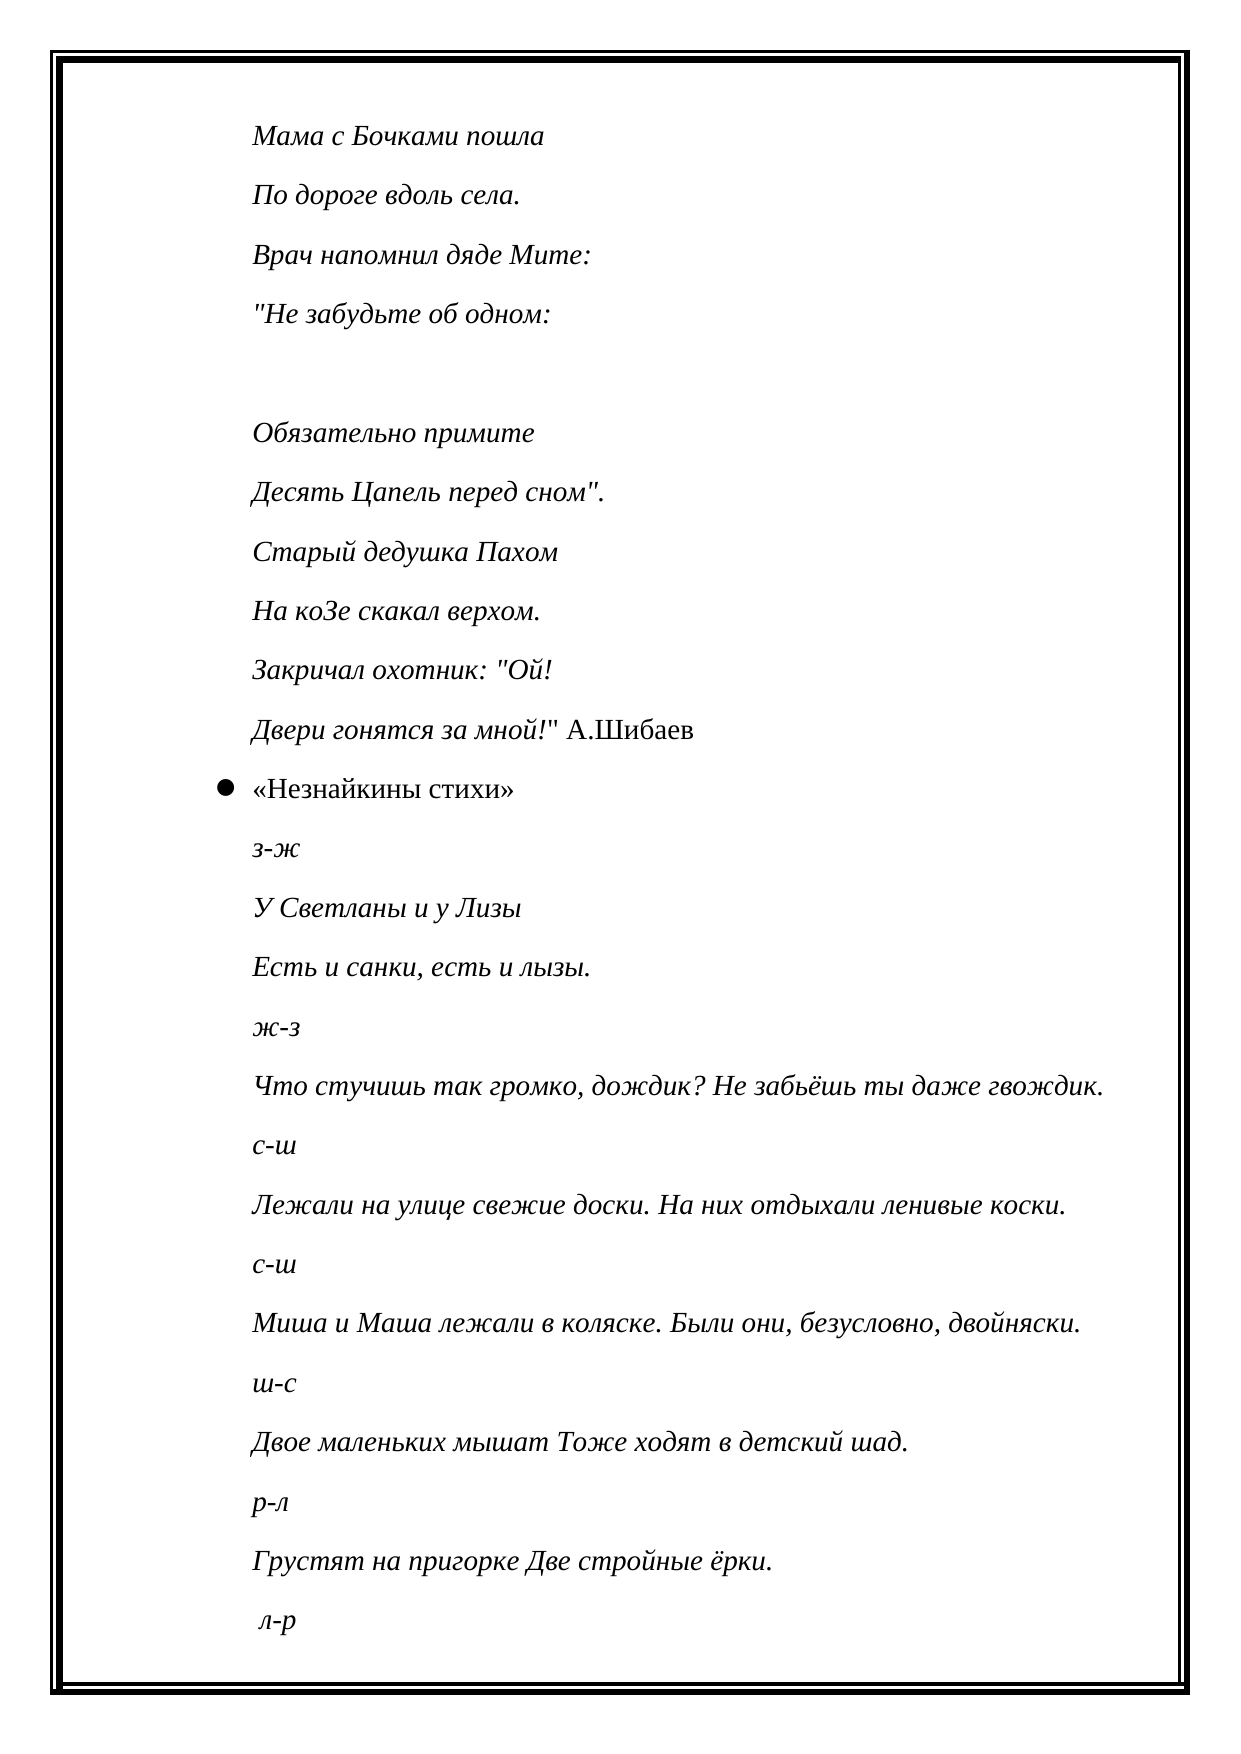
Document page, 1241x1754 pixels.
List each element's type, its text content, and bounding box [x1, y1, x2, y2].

text Врач напомнил дяде Мите: [252, 237, 1152, 270]
text Обязательно примите [252, 415, 1152, 448]
text с-ш [252, 1246, 1152, 1280]
text Мама с Бочками пошла [252, 118, 1152, 152]
text Миша и Маша лежали в коляске. Были они, безусловно, двойняски. [252, 1306, 1152, 1339]
text ж-з [252, 1009, 1152, 1042]
text р-л [252, 1484, 1152, 1517]
text У Светланы и у Лизы [252, 890, 1152, 923]
text Двери гонятся за мной!" А.Шибаев [252, 712, 1152, 745]
text Грустят на пригорке Две стройные ёрки. [252, 1543, 1152, 1577]
text с-ш [252, 1127, 1152, 1161]
text Десять Цапель перед сном". [252, 474, 1152, 508]
text Двое маленьких мышат Тоже ходят в детский шад. [252, 1424, 1152, 1458]
text По дороге вдоль села. [252, 177, 1152, 211]
text Старый дедушка Пахом [252, 534, 1152, 567]
text Есть и санки, есть и лызы. [252, 949, 1152, 983]
text ш-с [252, 1365, 1152, 1398]
text Hа коЗе скакал верхом. [252, 593, 1152, 627]
list «Незнайкины стихи» [214, 771, 1152, 805]
text Закричал охотник: "Ой! [252, 652, 1152, 686]
text з-ж [252, 831, 1152, 864]
text л-р [252, 1602, 1152, 1636]
text Лежали на улице свежие доски. На них отдыхали ленивые коски. [252, 1187, 1152, 1220]
text "Hе забудьте об одном: [252, 296, 1152, 330]
text Что стучишь так громко, дождик? Не забьёшь ты даже гвождик. [252, 1068, 1152, 1102]
